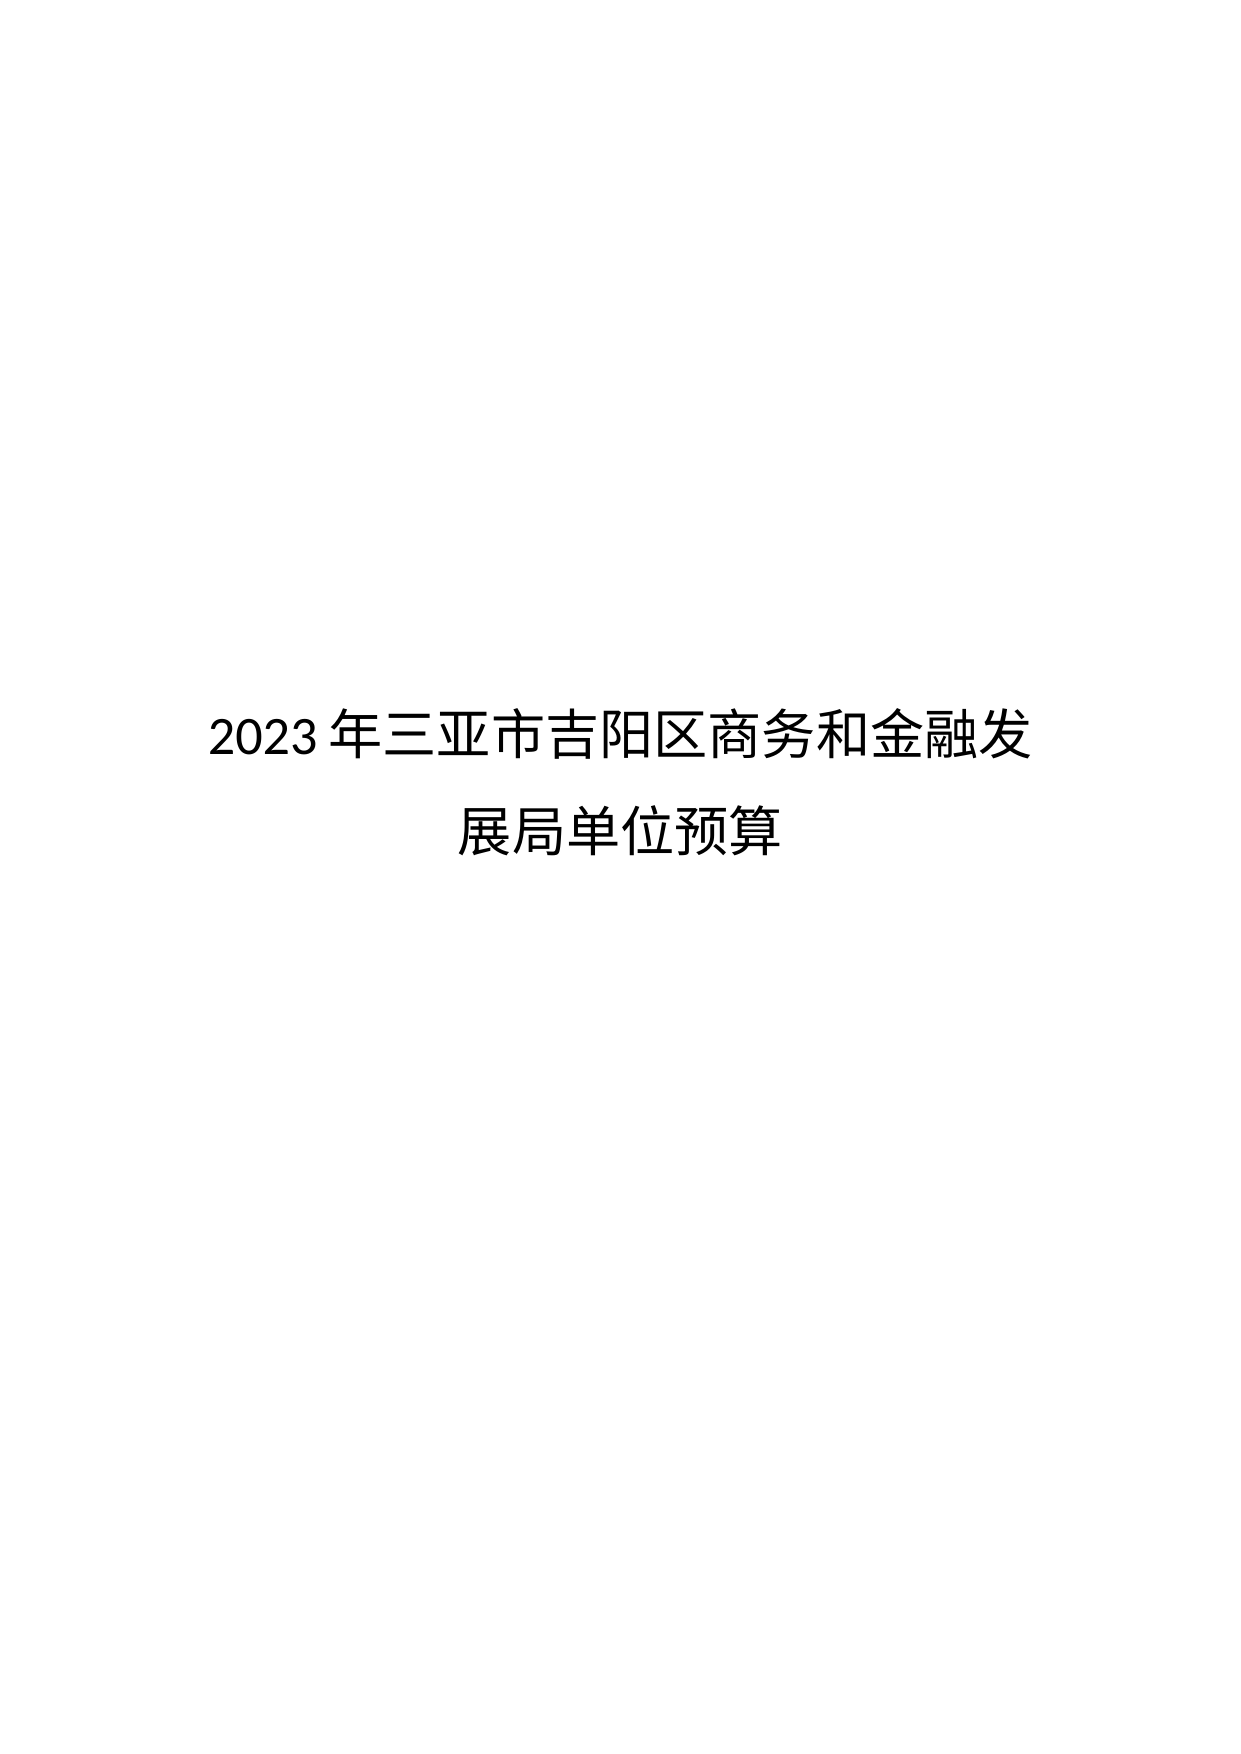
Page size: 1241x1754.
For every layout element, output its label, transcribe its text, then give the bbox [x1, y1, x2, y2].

text 2023年三亚市吉阳区商务和金融发展局单位预算 [187, 682, 1053, 877]
